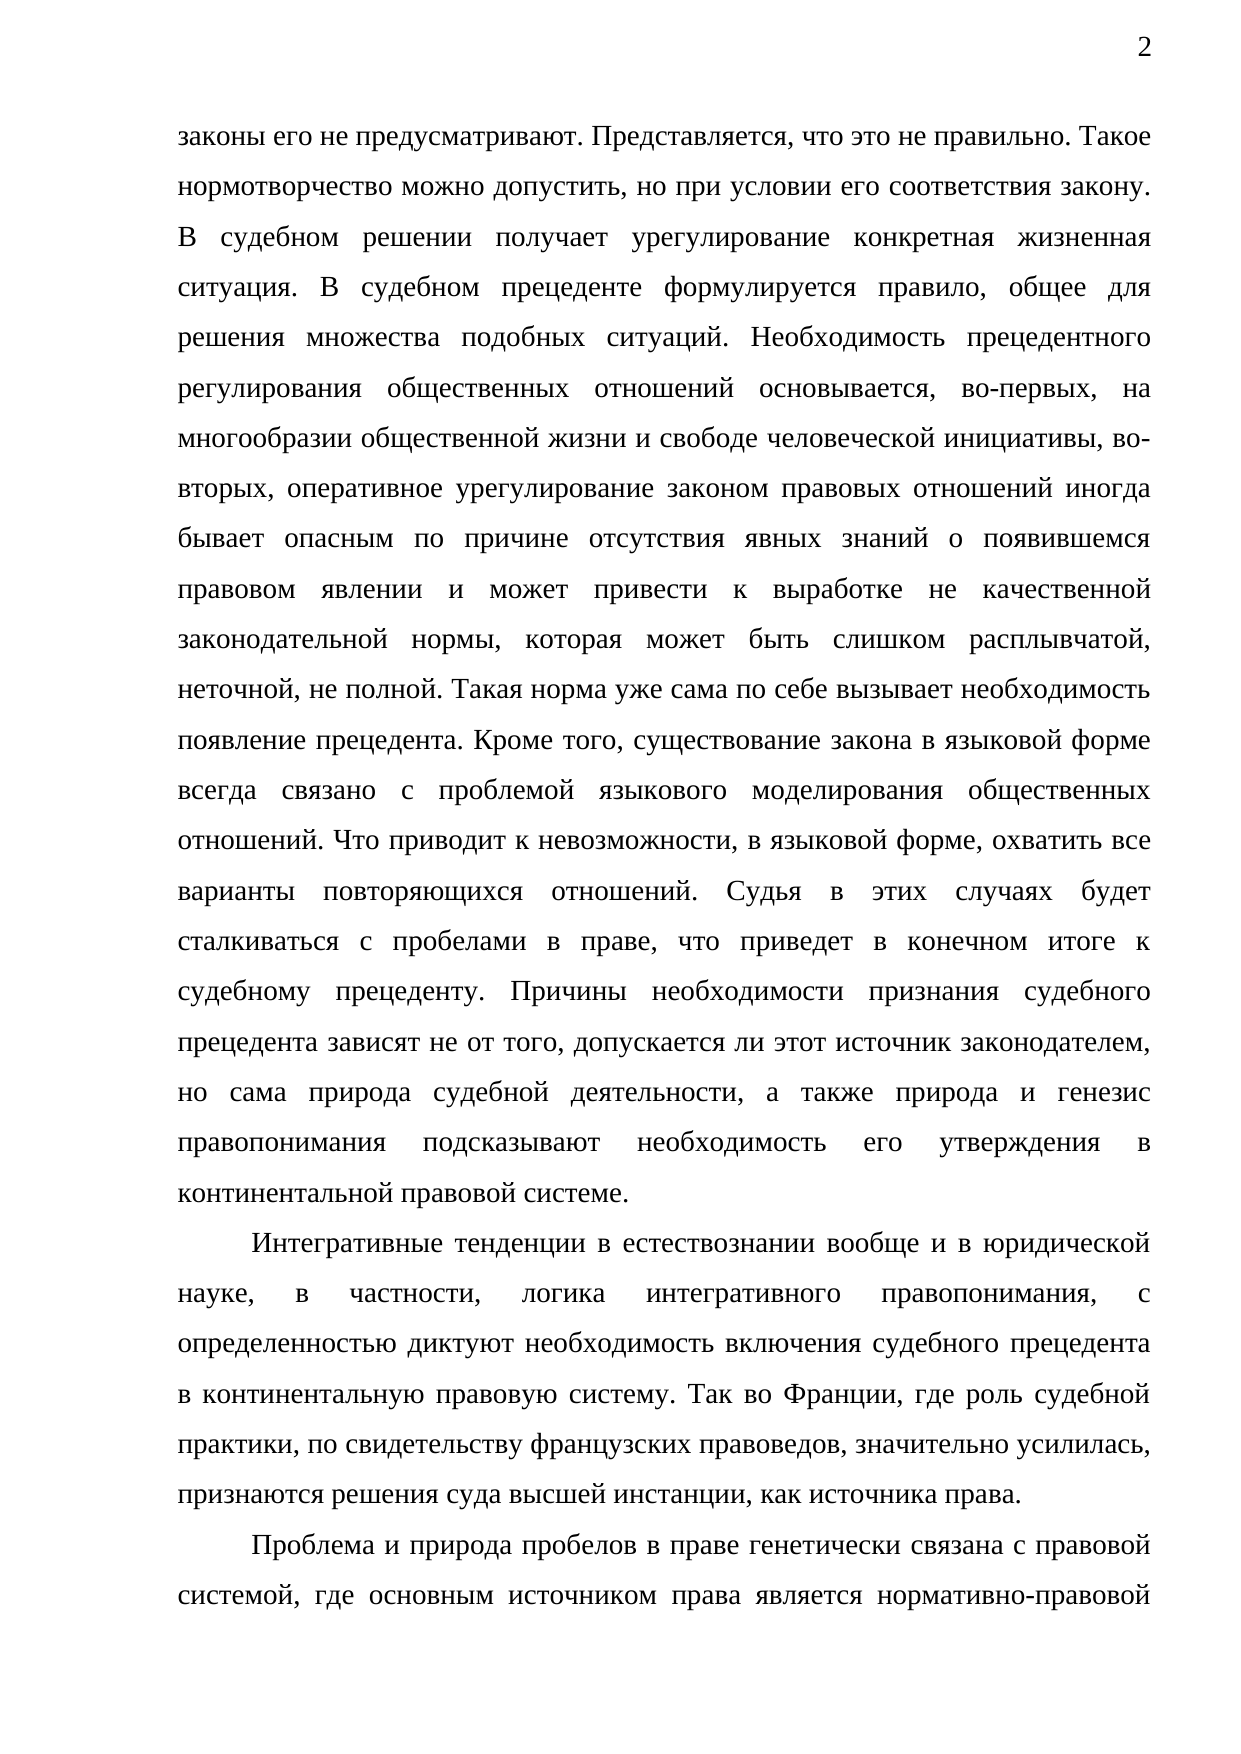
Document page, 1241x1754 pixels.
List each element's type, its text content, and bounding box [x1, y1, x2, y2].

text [177, 1527, 1152, 1611]
text Интегративные тенденции в естествознании вообще и в юридической науке, в частности, логика интегративного правопонимания, с определенностью диктуют необходимость включения судебного прецедента в континентальную правовую систему. Так во Франции, где роль судебной практики, по свидетельству французских правоведов, значительно усилилась, признаются решения суда высшей инстанции, как источника права. [177, 1225, 1152, 1510]
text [177, 118, 1152, 1208]
